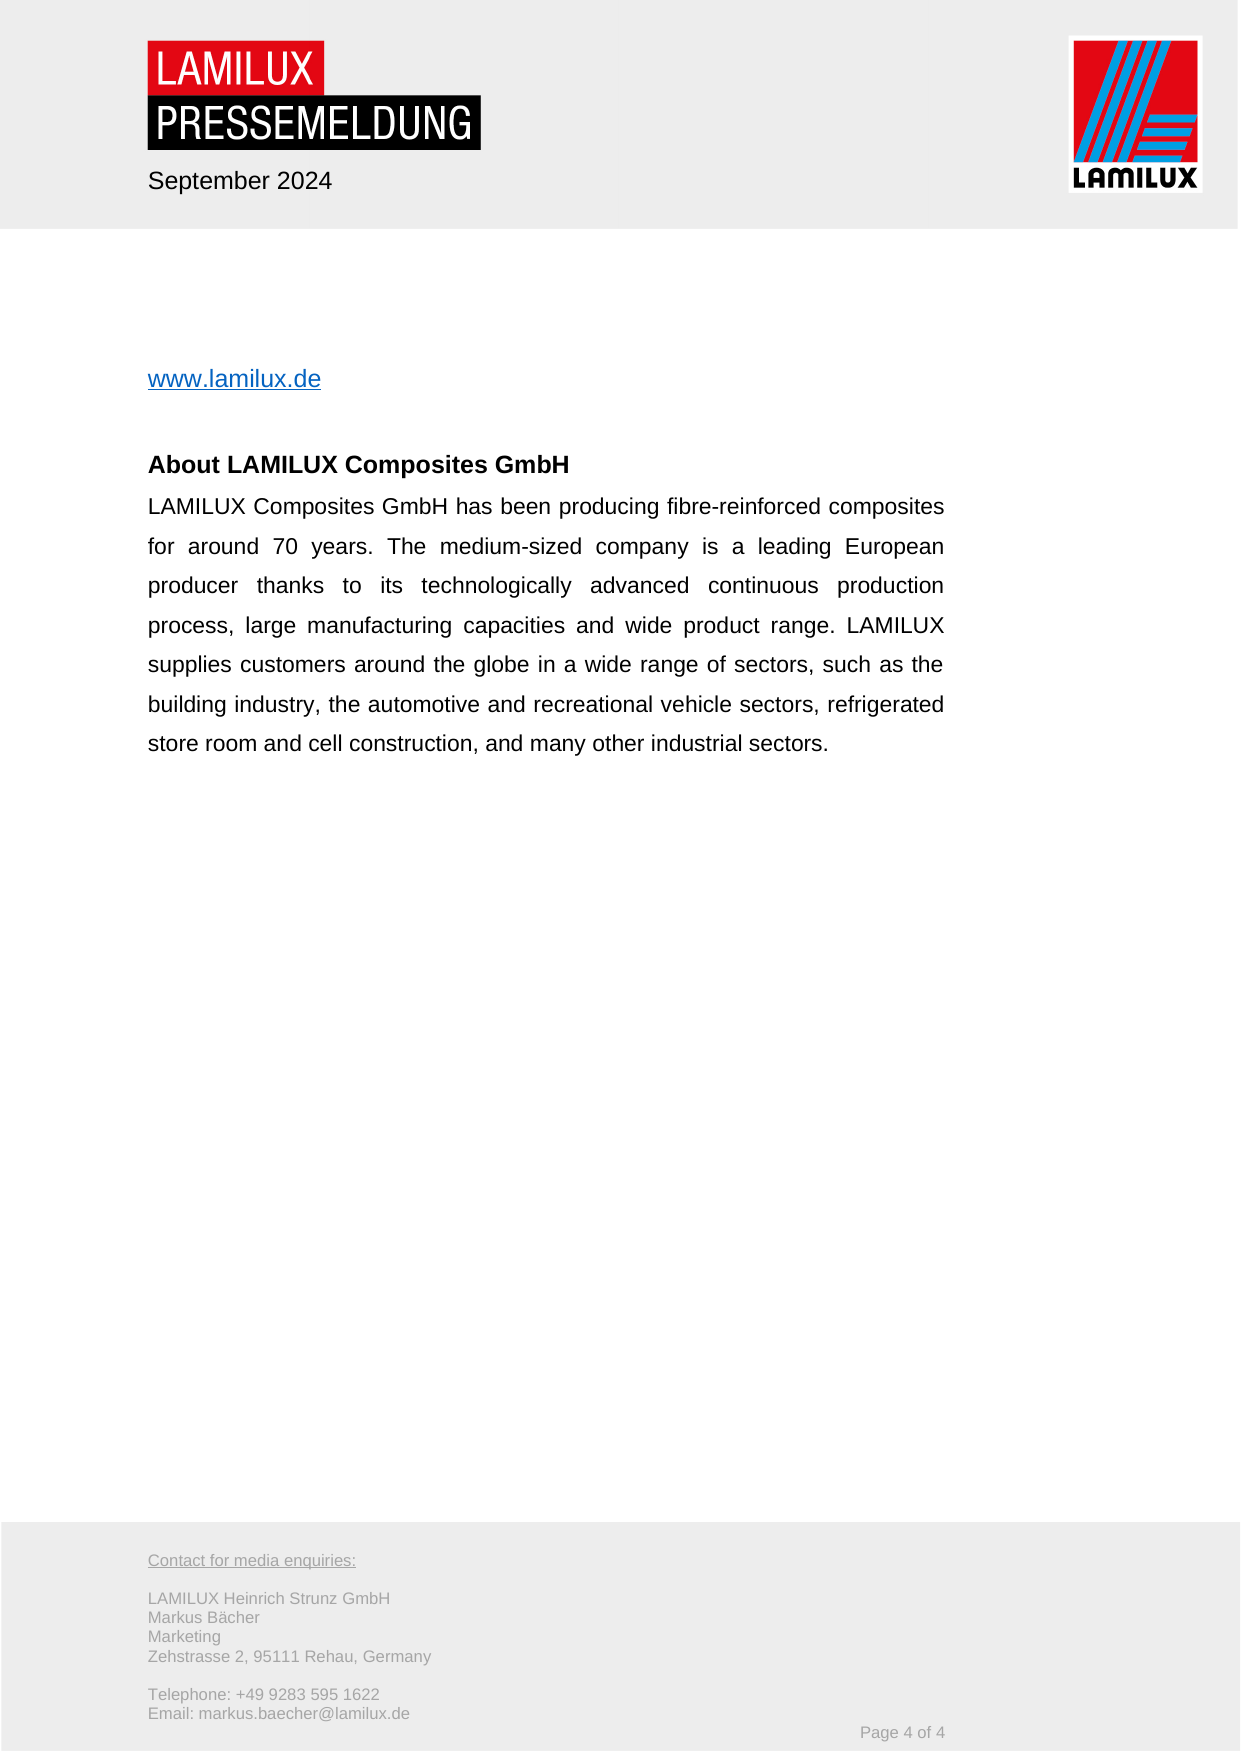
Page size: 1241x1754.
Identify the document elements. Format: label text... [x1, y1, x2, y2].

text About LAMILUX Composites GmbH [148, 450, 945, 479]
picture [1, 1522, 1241, 1751]
text www.lamilux.de [148, 364, 945, 393]
text LAMILUX Composites GmbH has been producing fibre-reinforced composites for around 70 years. The medium-sized company is a leading European producer thanks to its technologically advanced continuous production process, large manufacturing capacities and wide product range. LAMILUX supplies customers around the globe in a wide range of sectors, such as the building industry, the automotive and recreational vehicle sectors, refrigerated store room and cell construction, and many other industrial sectors. [148, 493, 945, 756]
picture [0, 0, 1238, 229]
